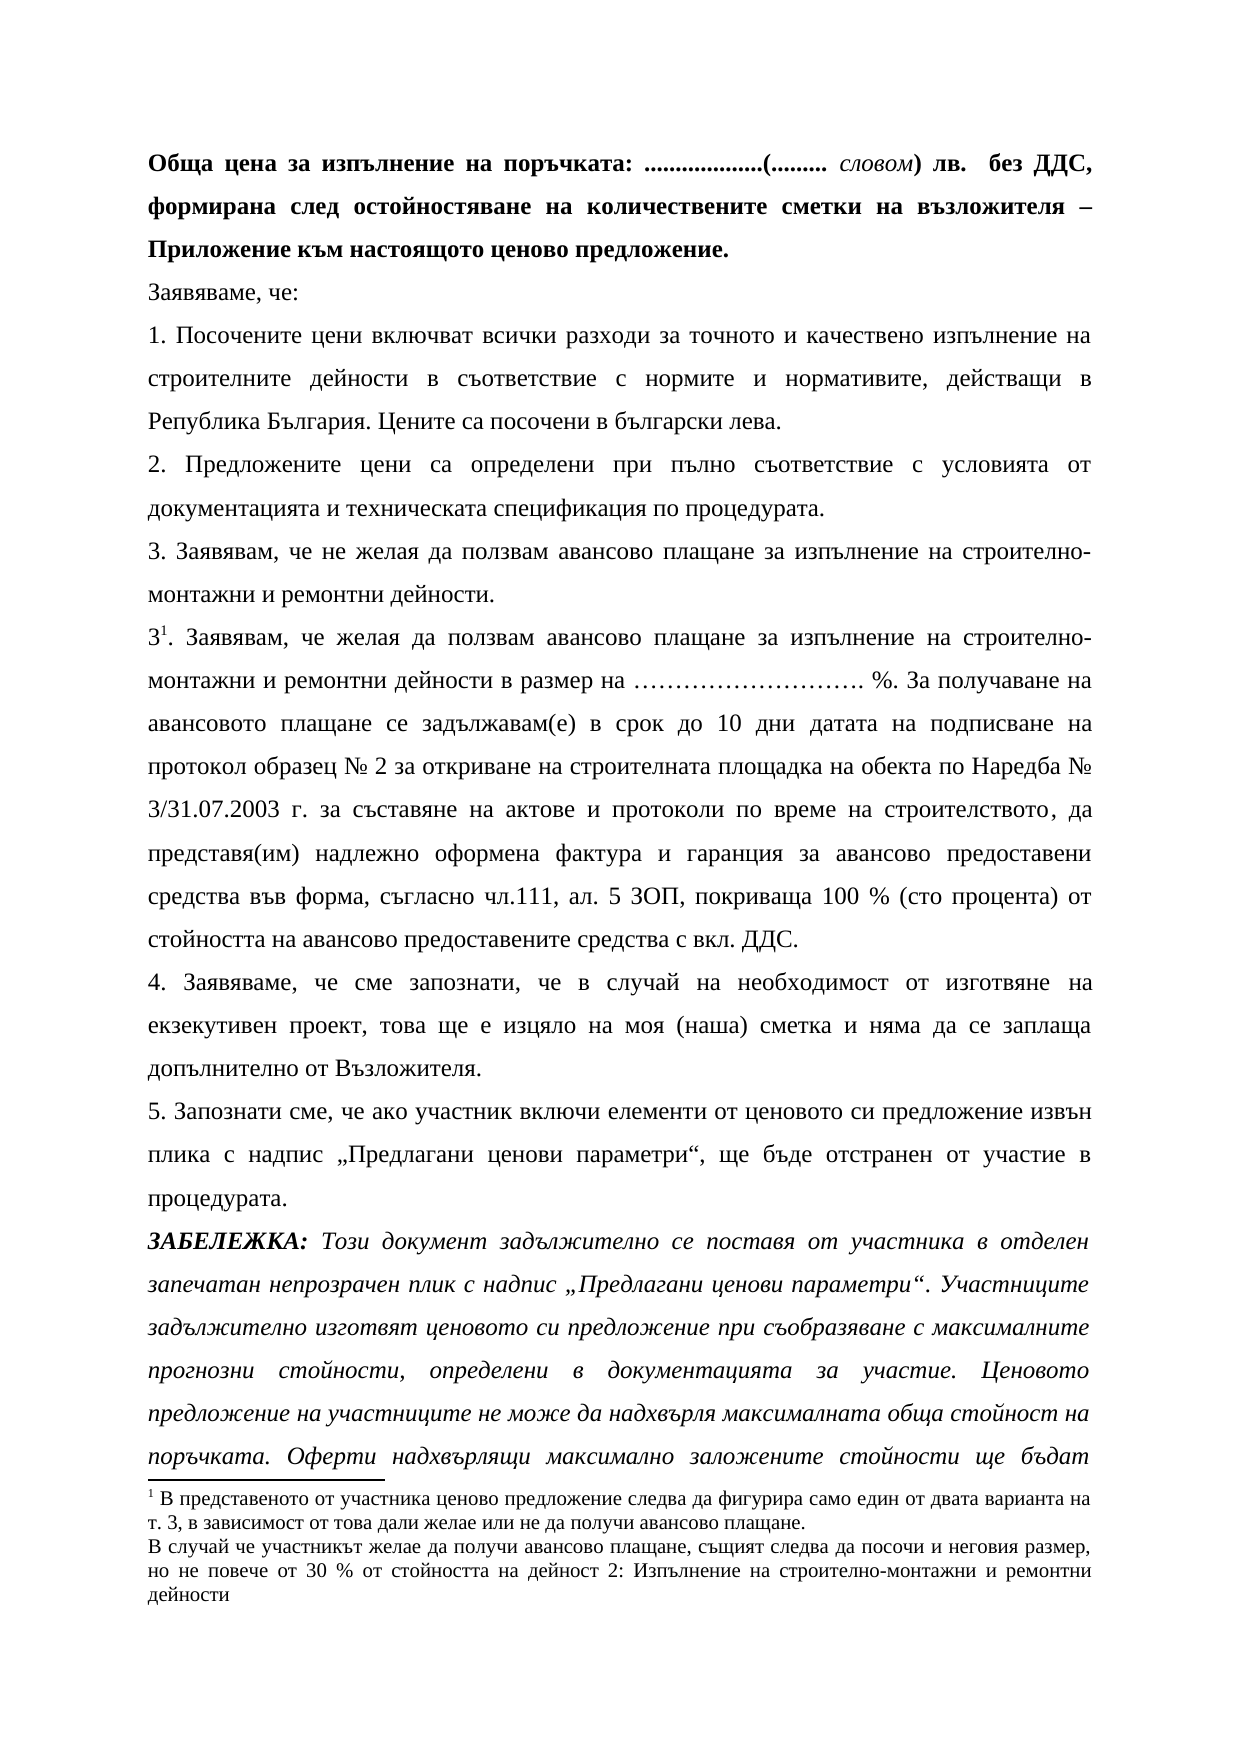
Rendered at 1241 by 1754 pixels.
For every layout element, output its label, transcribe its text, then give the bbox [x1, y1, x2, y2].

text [148, 1226, 1093, 1470]
text 4. Заявяваме, че сме запознати, че в случай на необходимост от изготвяне на екзекутивен проект, това ще е изцяло на моя (наша) сметка и няма да се заплаща допълнително от Възложителя. [148, 967, 1093, 1082]
text Заявяваме, че: [148, 277, 1093, 306]
text 3. Заявявам, че не желая да ползвам авансово плащане за изпълнение на строително-монтажни и ремонтни дейности. [148, 536, 1093, 608]
text 1. Посочените цени включват всички разходи за точното и качествено изпълнение на строителните дейности в съответствие с нормите и нормативите, действащи в Република България. Цените са посочени в български лева. [148, 320, 1093, 435]
text 3. Заявявам, че желая да ползвам авансово плащане за изпълнение на строително-монтажни и ремонтни дейности в размер на ………………………. %. За получаване на авансовото плащане се задължавам(е) в срок до 10 дни датата на подписване на протокол образец № 2 за откриване на строителната площадка на обекта по Наредба № 3/31.07.2003 г. за съставяне на актове и протоколи по време на строителството, да представя(им) надлежно оформена фактура и гаранция за авансово предоставени средства във форма, съгласно чл.111, ал. 5 ЗОП, покриваща 100 % (сто процента) от стойността на авансово предоставените средства с вкл. ДДС. [148, 622, 1093, 953]
text 5. Запознати сме, че ако участник включи елементи от ценовото си предложение извън плика с надпис „Предлагани ценови параметри“, ще бъде отстранен от участие в процедурата. [148, 1096, 1093, 1211]
text Обща цена за изпълнение на поръчката: ...................(......... словом) лв. без ДДС, формирана след остойностяване на количествените сметки на възложителя – Приложение към настоящото ценово предложение. [148, 148, 1093, 263]
text 2. Предложените цени са определени при пълно съответствие с условията от документацията и техническата спецификация по процедурата. [148, 449, 1093, 521]
